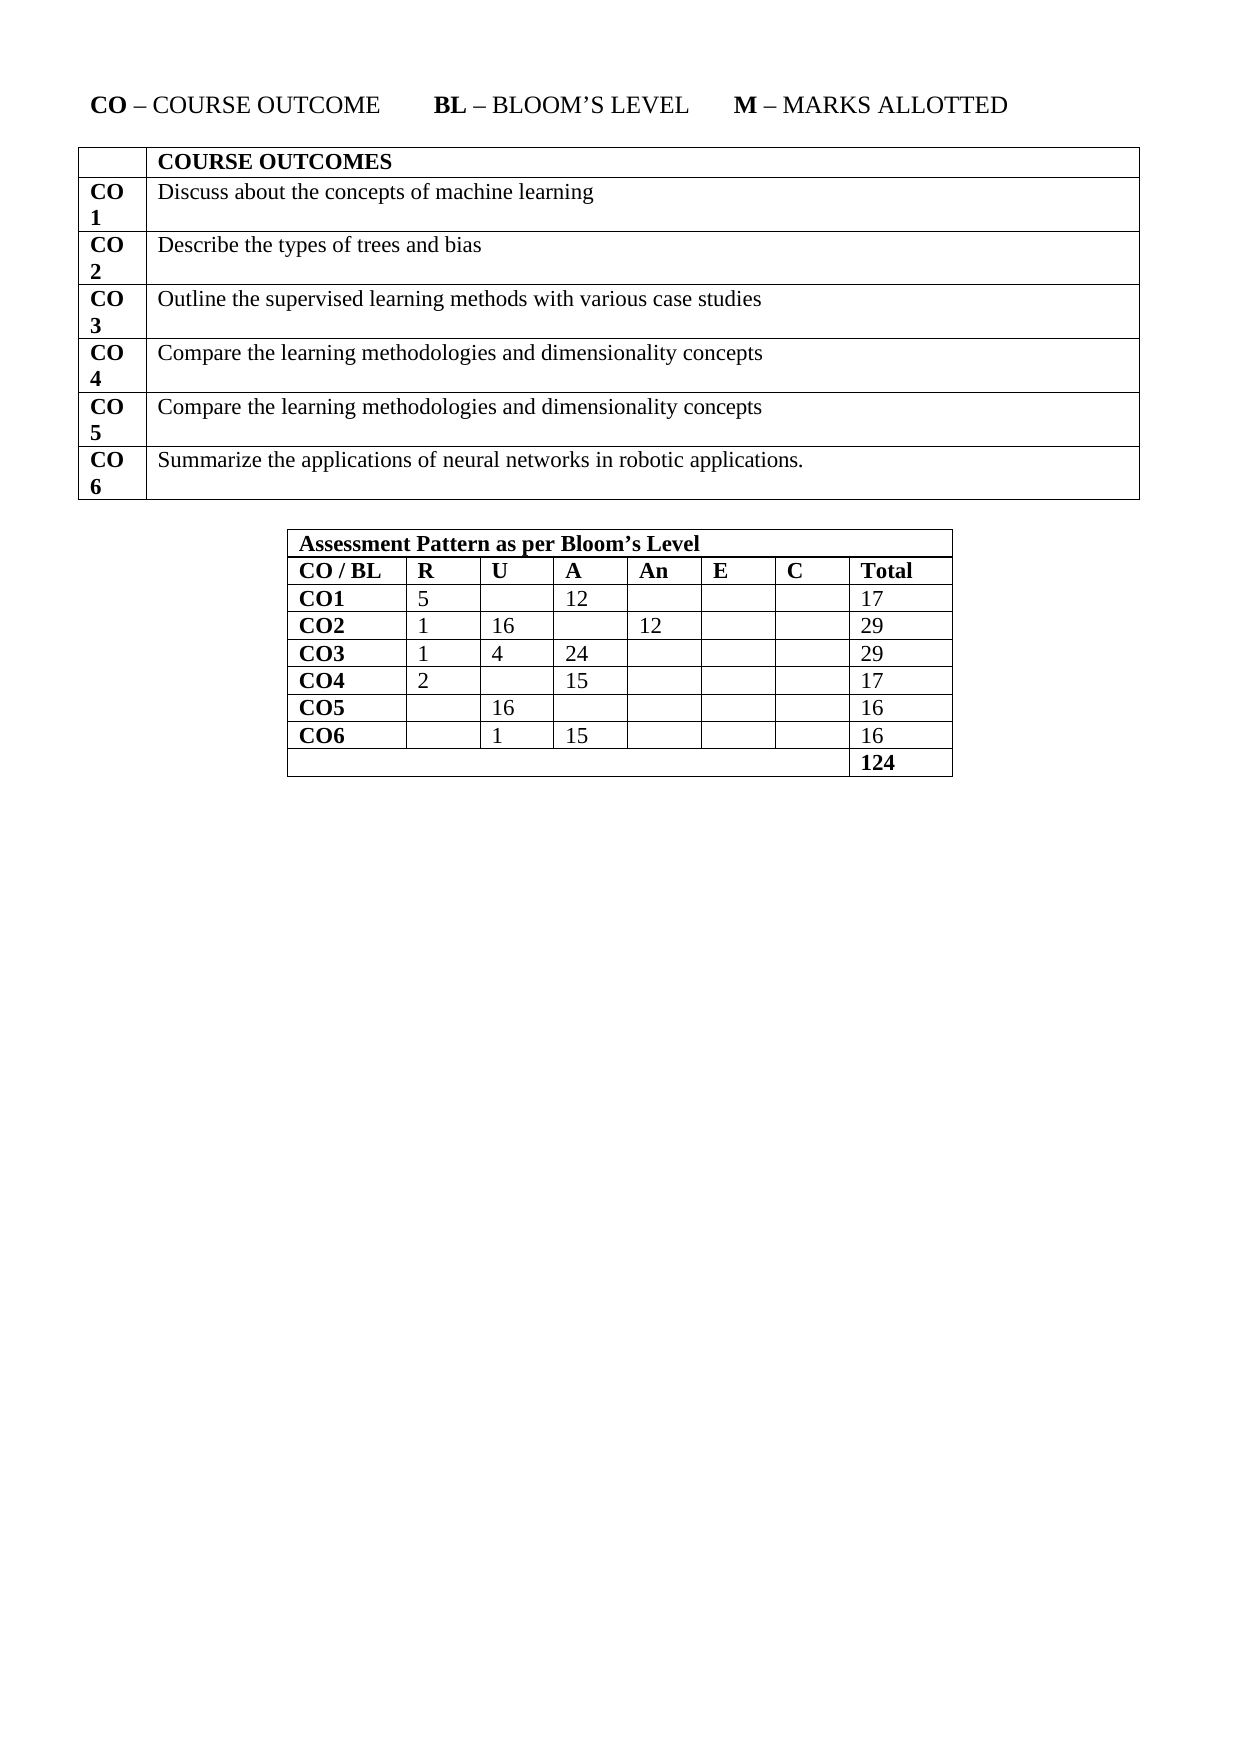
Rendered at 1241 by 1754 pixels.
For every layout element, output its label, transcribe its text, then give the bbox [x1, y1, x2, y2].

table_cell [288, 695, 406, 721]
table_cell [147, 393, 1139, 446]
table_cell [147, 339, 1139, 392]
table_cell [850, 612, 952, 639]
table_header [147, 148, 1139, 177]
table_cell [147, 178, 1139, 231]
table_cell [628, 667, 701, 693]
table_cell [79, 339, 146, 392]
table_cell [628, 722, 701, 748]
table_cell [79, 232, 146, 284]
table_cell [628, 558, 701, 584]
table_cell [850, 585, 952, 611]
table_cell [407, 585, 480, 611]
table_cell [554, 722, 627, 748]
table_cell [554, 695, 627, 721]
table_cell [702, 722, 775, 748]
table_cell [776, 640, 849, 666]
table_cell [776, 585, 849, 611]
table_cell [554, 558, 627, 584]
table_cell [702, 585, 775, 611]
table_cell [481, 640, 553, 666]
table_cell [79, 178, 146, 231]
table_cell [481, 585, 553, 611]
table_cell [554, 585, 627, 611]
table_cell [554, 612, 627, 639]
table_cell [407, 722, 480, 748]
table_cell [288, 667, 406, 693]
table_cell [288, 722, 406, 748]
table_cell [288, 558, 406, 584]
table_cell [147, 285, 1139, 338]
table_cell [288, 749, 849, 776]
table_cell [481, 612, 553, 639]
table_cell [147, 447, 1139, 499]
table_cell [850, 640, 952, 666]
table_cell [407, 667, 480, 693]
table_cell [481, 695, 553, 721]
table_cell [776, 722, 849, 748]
text CO – COURSE OUTCOME BL – BLOOM’S LEVEL M – MARKS ALLOTTED [90, 90, 1150, 118]
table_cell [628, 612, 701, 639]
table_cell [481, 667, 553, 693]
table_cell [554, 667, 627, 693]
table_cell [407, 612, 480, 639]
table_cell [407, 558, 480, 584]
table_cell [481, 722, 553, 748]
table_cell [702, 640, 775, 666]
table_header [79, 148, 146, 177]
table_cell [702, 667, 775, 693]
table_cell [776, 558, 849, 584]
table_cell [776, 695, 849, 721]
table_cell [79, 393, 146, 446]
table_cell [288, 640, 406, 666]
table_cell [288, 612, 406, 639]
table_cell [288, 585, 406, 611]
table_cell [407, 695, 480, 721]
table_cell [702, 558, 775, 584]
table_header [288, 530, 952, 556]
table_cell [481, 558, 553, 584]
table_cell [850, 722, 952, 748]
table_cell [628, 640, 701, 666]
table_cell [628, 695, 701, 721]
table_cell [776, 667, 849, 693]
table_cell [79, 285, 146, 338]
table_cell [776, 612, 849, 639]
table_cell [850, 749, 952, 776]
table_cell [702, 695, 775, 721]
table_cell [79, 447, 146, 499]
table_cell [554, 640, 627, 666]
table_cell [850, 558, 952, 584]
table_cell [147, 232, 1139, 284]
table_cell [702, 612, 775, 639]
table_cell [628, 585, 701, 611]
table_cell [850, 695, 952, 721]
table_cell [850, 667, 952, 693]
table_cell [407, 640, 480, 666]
